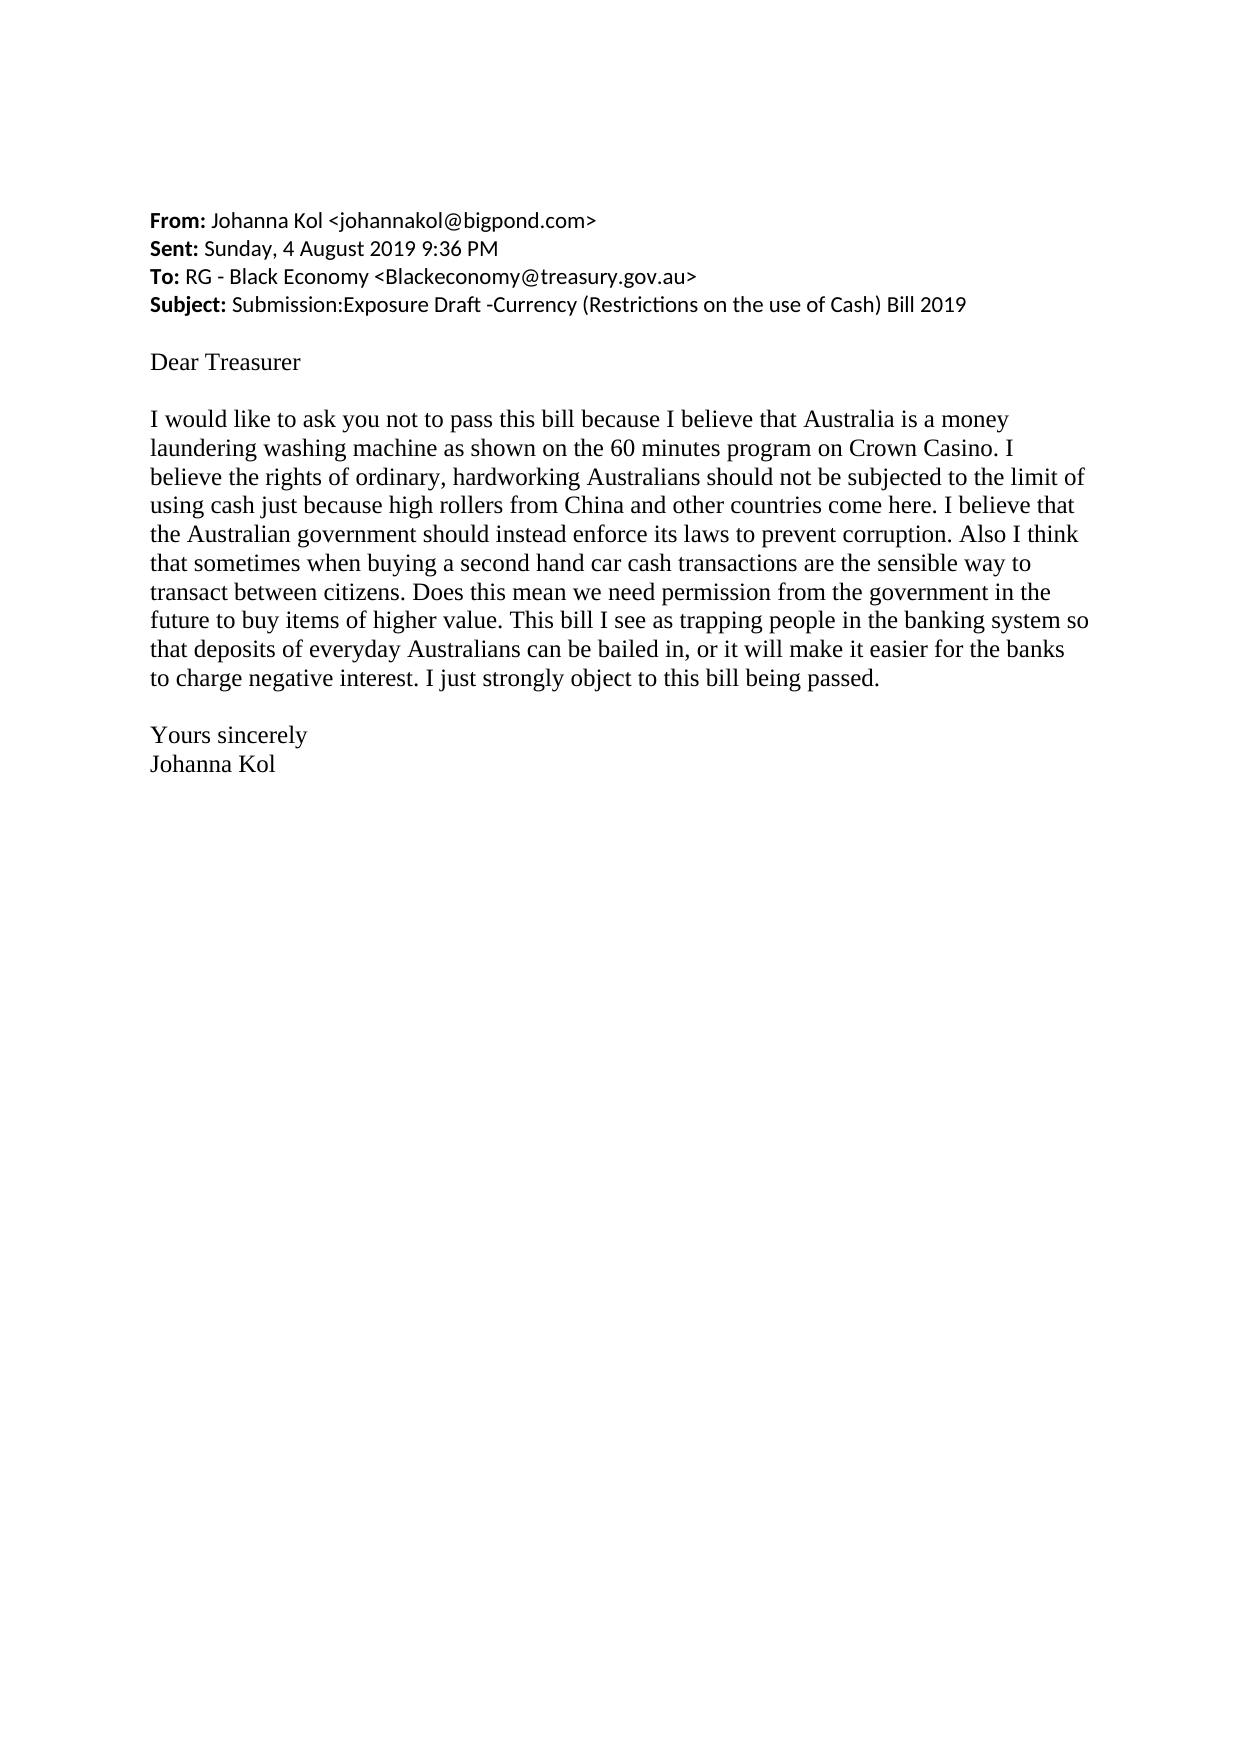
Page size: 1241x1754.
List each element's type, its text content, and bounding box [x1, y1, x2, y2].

text From: Johanna Kol <johannakol@bigpond.com> Sent: Sunday, 4 August 2019 9:36 PM To: RG - Black Economy <Blackeconomy@treasury.gov.au> Subject: Submission:Exposure Draft -Currency (Restrictions on the use of Cash) Bill 2019 [150, 206, 1090, 318]
text Johanna Kol [150, 749, 1090, 778]
text I would like to ask you not to pass this bill because I believe that Australia is a money laundering washing machine as shown on the 60 minutes program on Crown Casino. I believe the rights of ordinary, hardworking Australians should not be subjected to the limit of using cash just because high rollers from China and other countries come here. I believe that the Australian government should instead enforce its laws to prevent corruption. Also I think that sometimes when buying a second hand car cash transactions are the sensible way to transact between citizens. Does this mean we need permission from the government in the future to buy items of higher value. This bill I see as trapping people in the banking system so that deposits of everyday Australians can be bailed in, or it will make it easier for the banks to charge negative interest. I just strongly object to this bill being passed. [150, 404, 1090, 692]
text Yours sincerely [150, 721, 1090, 749]
text Dear Treasurer [150, 347, 1090, 376]
